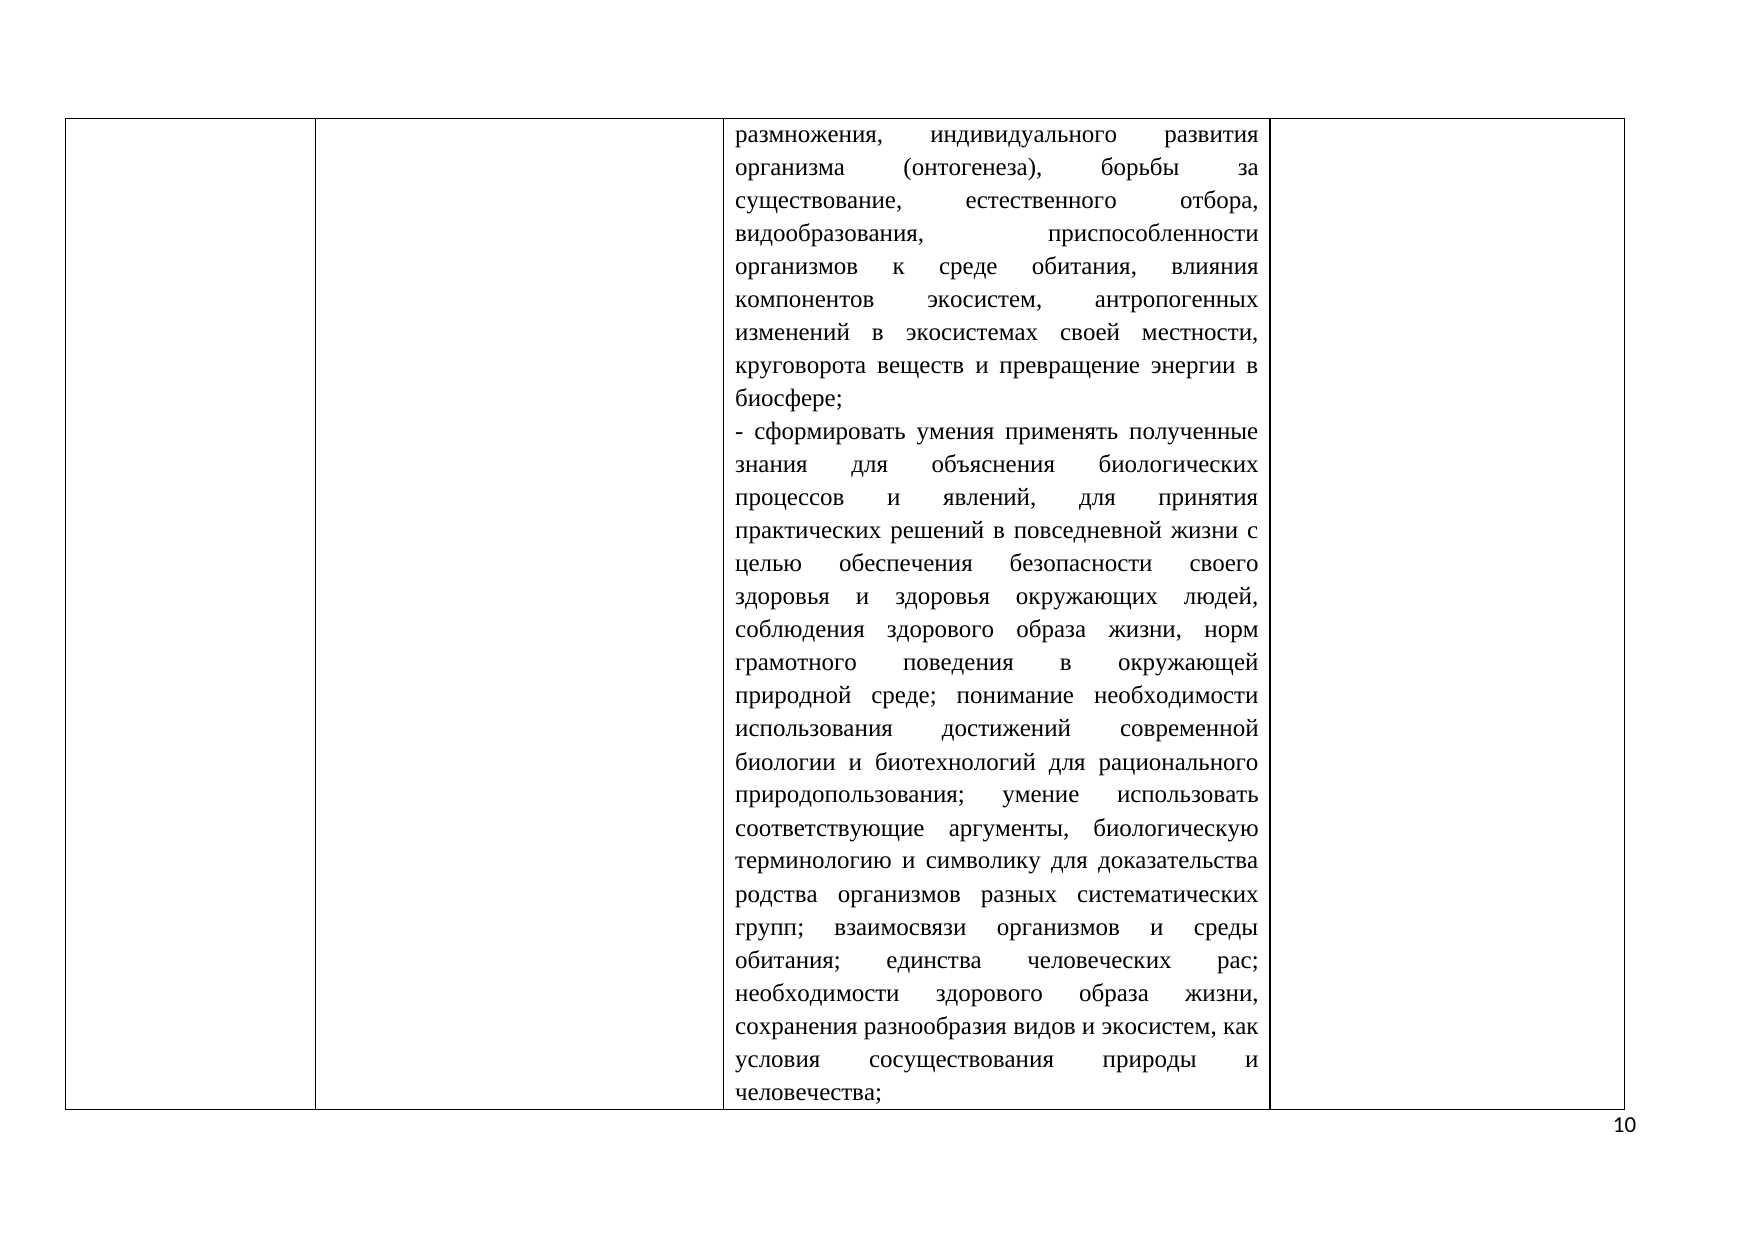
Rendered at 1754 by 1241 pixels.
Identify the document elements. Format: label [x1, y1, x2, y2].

table_cell [316, 119, 723, 1109]
table_cell [724, 119, 1269, 1109]
table_cell [1271, 119, 1624, 1109]
table_cell [66, 119, 315, 1109]
